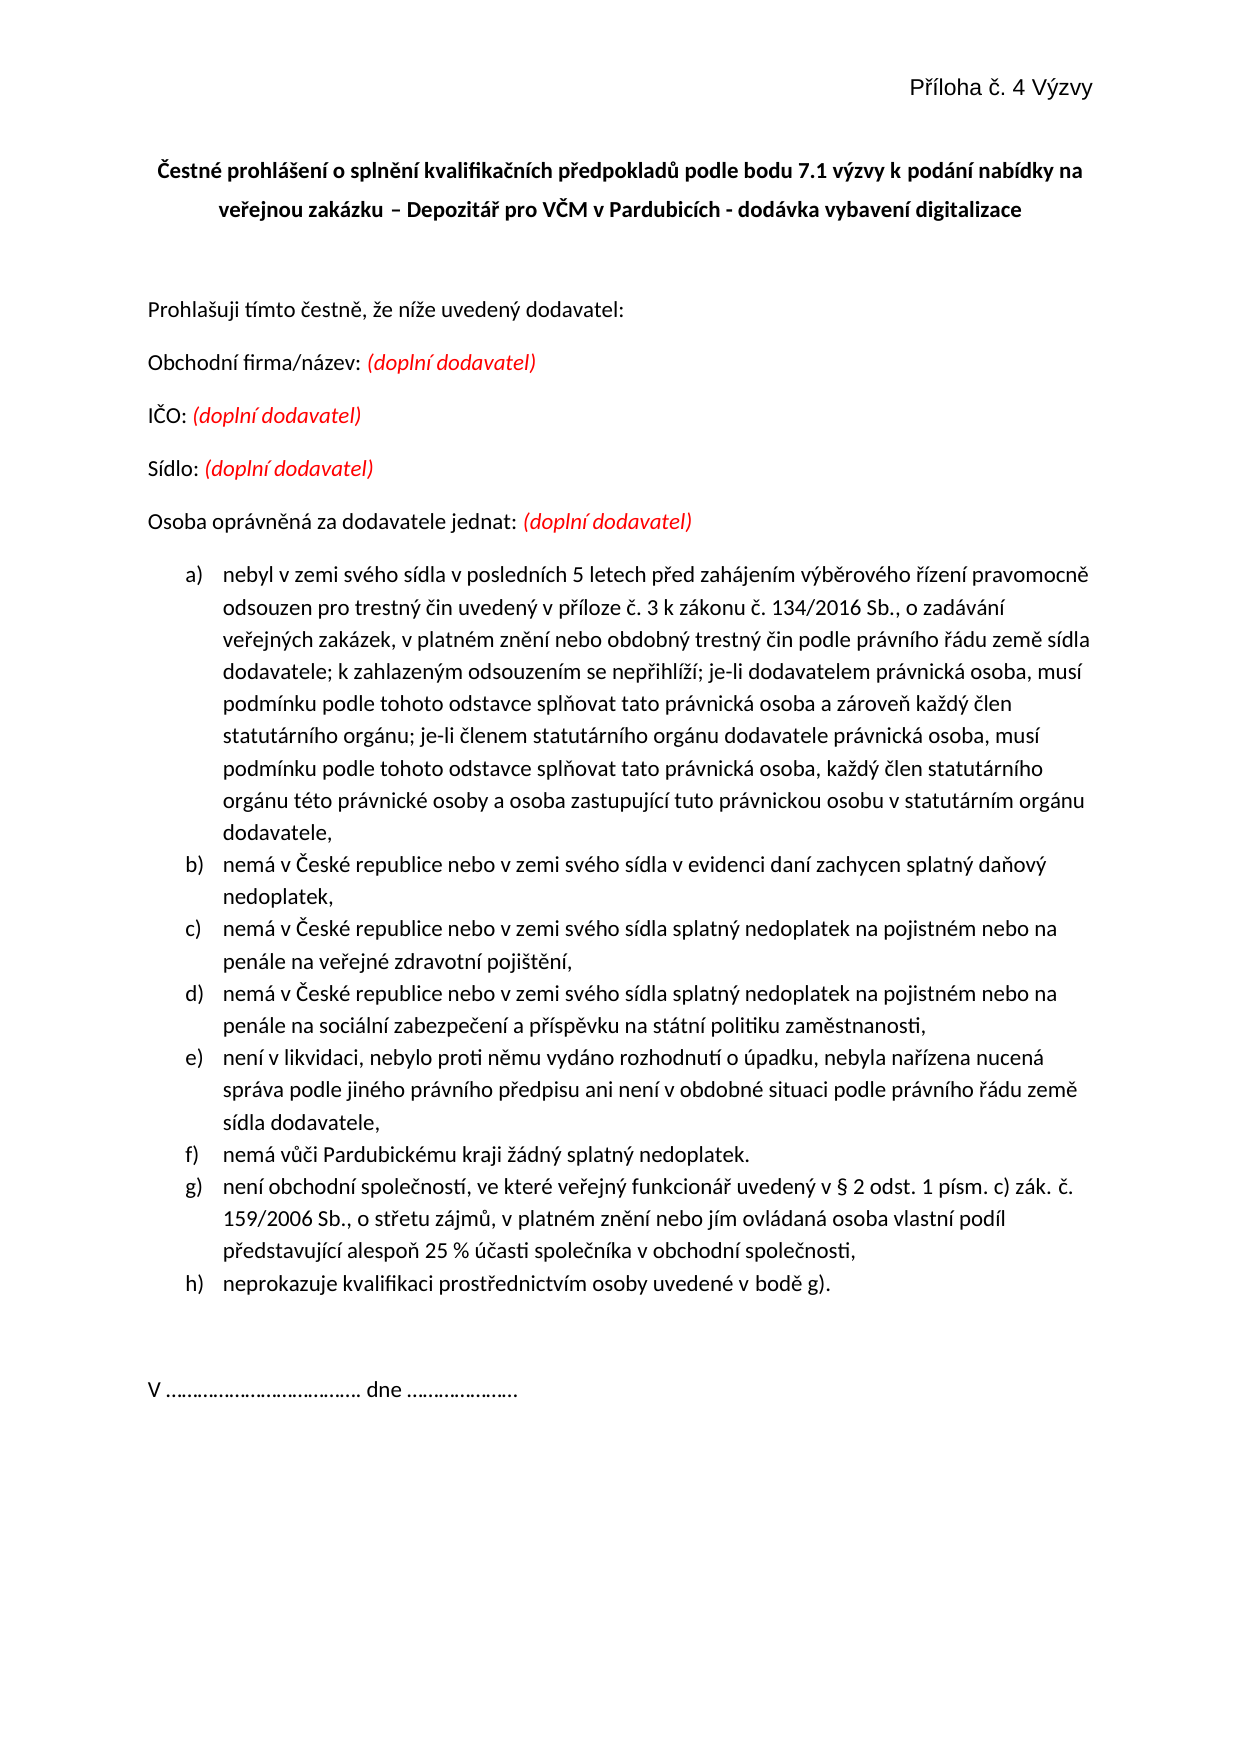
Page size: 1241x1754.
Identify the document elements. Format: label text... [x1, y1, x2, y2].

text V ………………………………. dne ………………… [148, 1375, 1093, 1403]
text Čestné prohlášení o splnění kvalifikačních předpokladů podle bodu 7.1 výzvy k podání nabídky na veřejnou zakázku – Depozitář pro VČM v Pardubicích - dodávka vybavení digitalizace [148, 156, 1093, 225]
text IČO: (doplní dodavatel) [148, 401, 1093, 429]
list není obchodní společností, ve které veřejný funkcionář uvedený v § 2 odst. 1 písm. c) zák. č. 159/2006 Sb., o střetu zájmů, v platném znění nebo jím ovládaná osoba vlastní podíl představující alespoň 25 % účasti společníka v obchodní společnosti, [185, 1172, 1093, 1264]
text Prohlašuji tímto čestně, že níže uvedený dodavatel: [148, 295, 1093, 323]
list nebyl v zemi svého sídla v posledních 5 letech před zahájením výběrového řízení pravomocně odsouzen pro trestný čin uvedený v příloze č. 3 k zákonu č. 134/2016 Sb., o zadávání veřejných zakázek, v platném znění nebo obdobný trestný čin podle právního řádu země sídla dodavatele; k zahlazeným odsouzením se nepřihlíží; je-li dodavatelem právnická osoba, musí podmínku podle tohoto odstavce splňovat tato právnická osoba a zároveň každý člen statutárního orgánu; je-li členem statutárního orgánu dodavatele právnická osoba, musí podmínku podle tohoto odstavce splňovat tato právnická osoba, každý člen statutárního orgánu této právnické osoby a osoba zastupující tuto právnickou osobu v statutárním orgánu dodavatele, [185, 561, 1093, 846]
text Sídlo: (doplní dodavatel) [148, 454, 1093, 482]
text Obchodní firma/název: (doplní dodavatel) [148, 348, 1093, 376]
list nemá v České republice nebo v zemi svého sídla splatný nedoplatek na pojistném nebo na penále na veřejné zdravotní pojištění, [185, 914, 1093, 975]
list neprokazuje kvalifikaci prostřednictvím osoby uvedené v bodě g). [185, 1269, 1093, 1297]
list nemá vůči Pardubickému kraji žádný splatný nedoplatek. [185, 1140, 1093, 1168]
list není v likvidaci, nebylo proti němu vydáno rozhodnutí o úpadku, nebyla nařízena nucená správa podle jiného právního předpisu ani není v obdobné situaci podle právního řádu země sídla dodavatele, [185, 1043, 1093, 1136]
list nemá v České republice nebo v zemi svého sídla splatný nedoplatek na pojistném nebo na penále na sociální zabezpečení a příspěvku na státní politiku zaměstnanosti, [185, 979, 1093, 1039]
text Osoba oprávněná za dodavatele jednat: (doplní dodavatel) [148, 507, 1093, 536]
list nemá v České republice nebo v zemi svého sídla v evidenci daní zachycen splatný daňový nedoplatek, [185, 850, 1093, 910]
